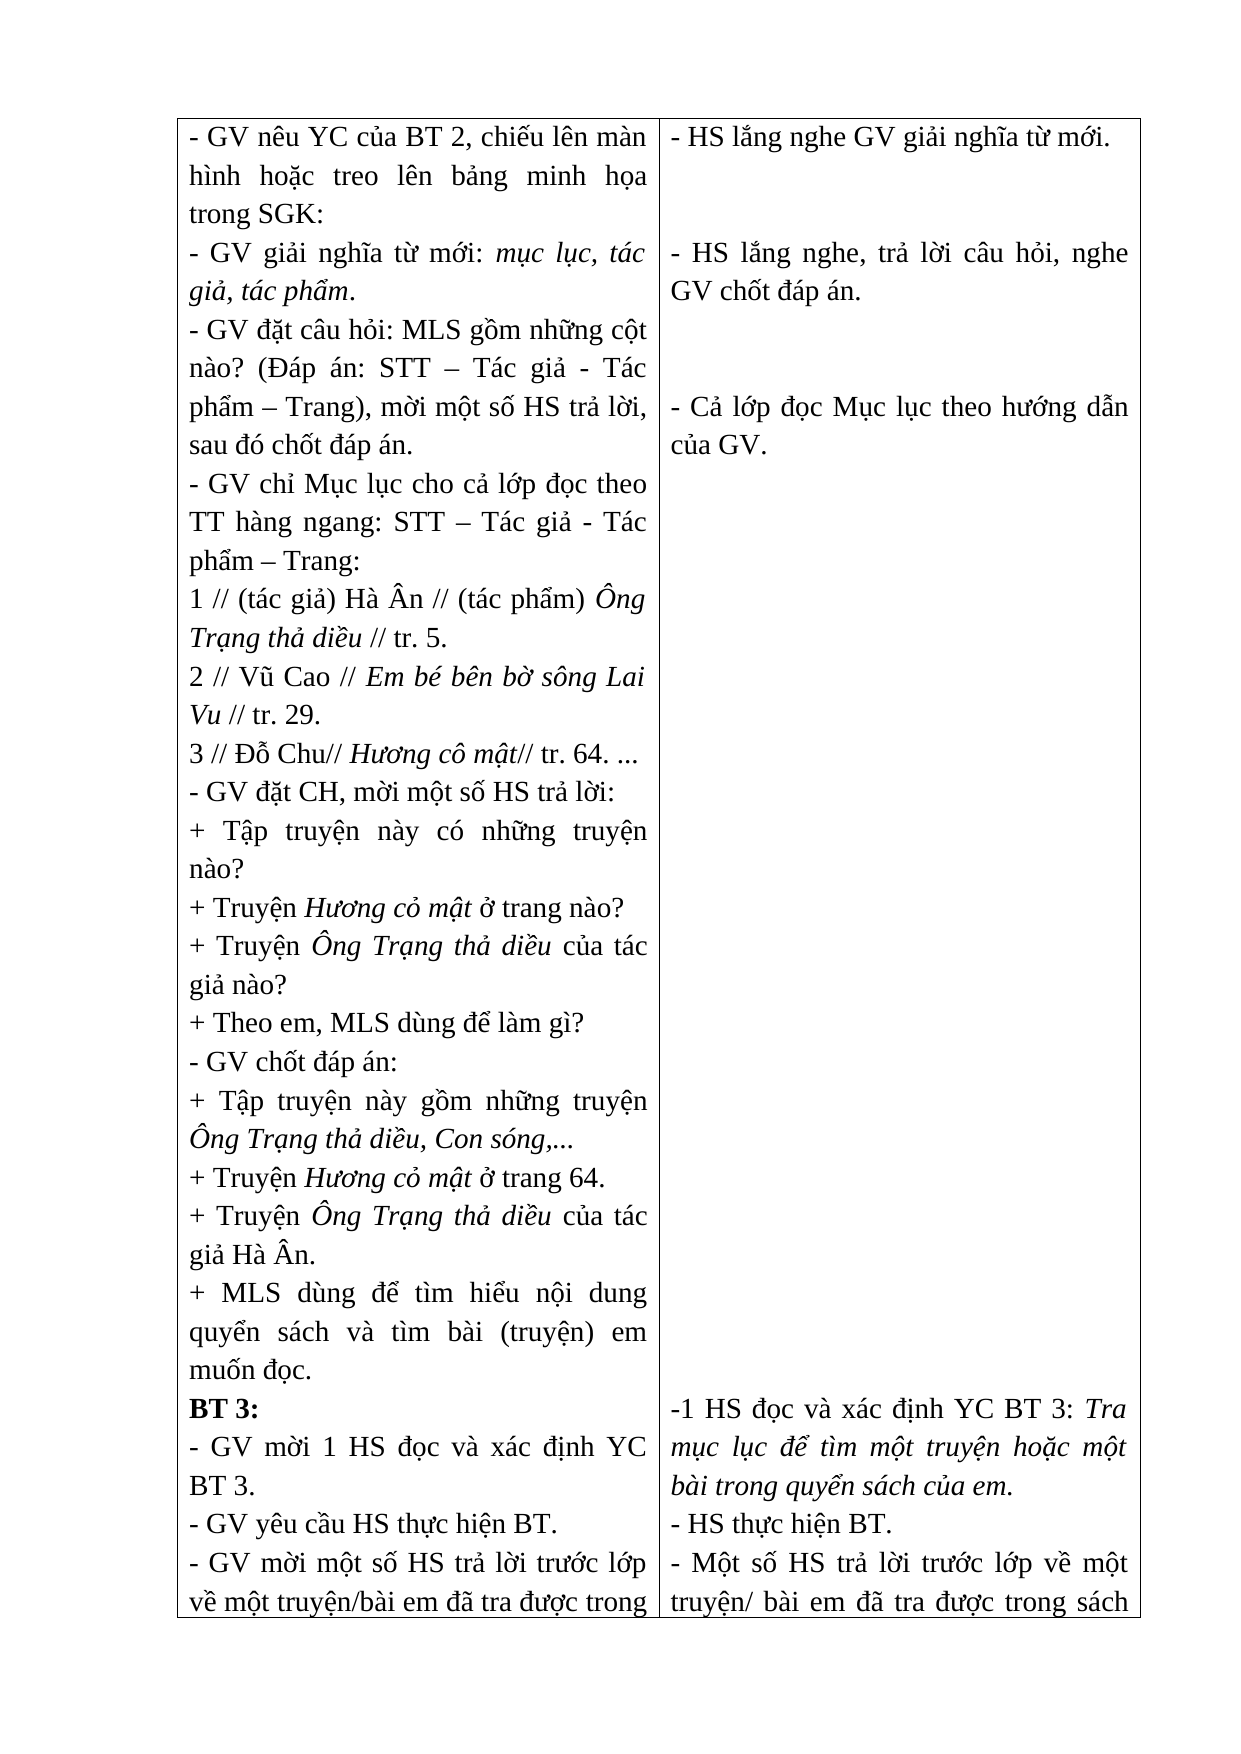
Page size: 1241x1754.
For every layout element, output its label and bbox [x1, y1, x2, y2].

table_cell [178, 119, 659, 1617]
table_cell [660, 119, 1140, 1617]
